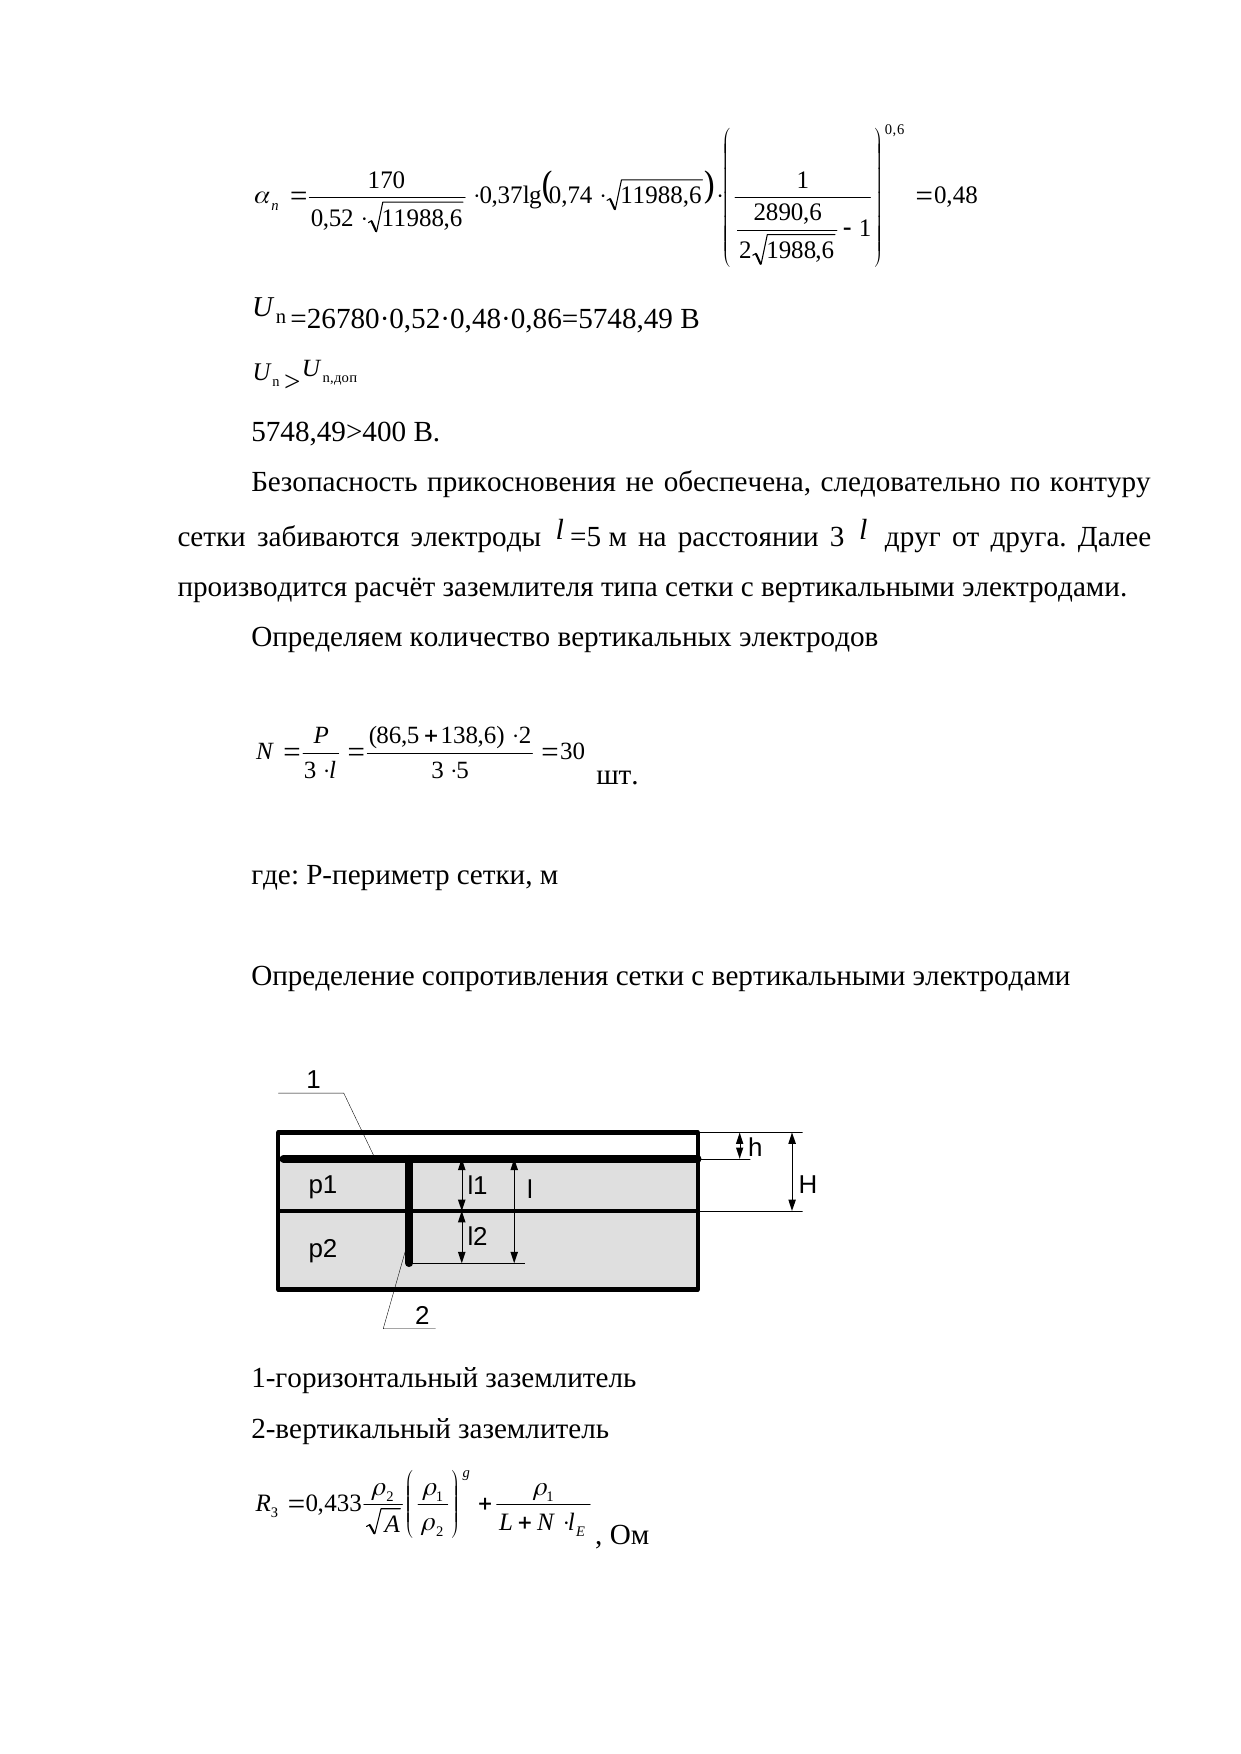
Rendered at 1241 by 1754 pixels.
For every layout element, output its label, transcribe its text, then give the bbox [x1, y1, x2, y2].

text где: P-периметр сетки, м [177, 857, 1152, 891]
text шт. [177, 720, 1152, 790]
text > [177, 352, 1152, 397]
text 2-вертикальный заземлитель [177, 1411, 1152, 1444]
text =26780·0,52·0,48·0,86=5748,49 В [177, 290, 1152, 335]
text Безопасность прикосновения не обеспечена, следовательно по контуру сетки забиваются электроды =5 м на расстоянии 3 друг от друга. Далее производится расчёт заземлителя типа сетки с вертикальными электродами. [177, 464, 1152, 603]
text 1-горизонтальный заземлитель [177, 1361, 1152, 1394]
text Определяем количество вертикальных электродов [177, 619, 1152, 653]
text Определение сопротивления сетки с вертикальными электродами [177, 958, 1152, 992]
text , Ом [177, 1461, 1152, 1550]
text 5748,49>400 В. [177, 414, 1152, 448]
